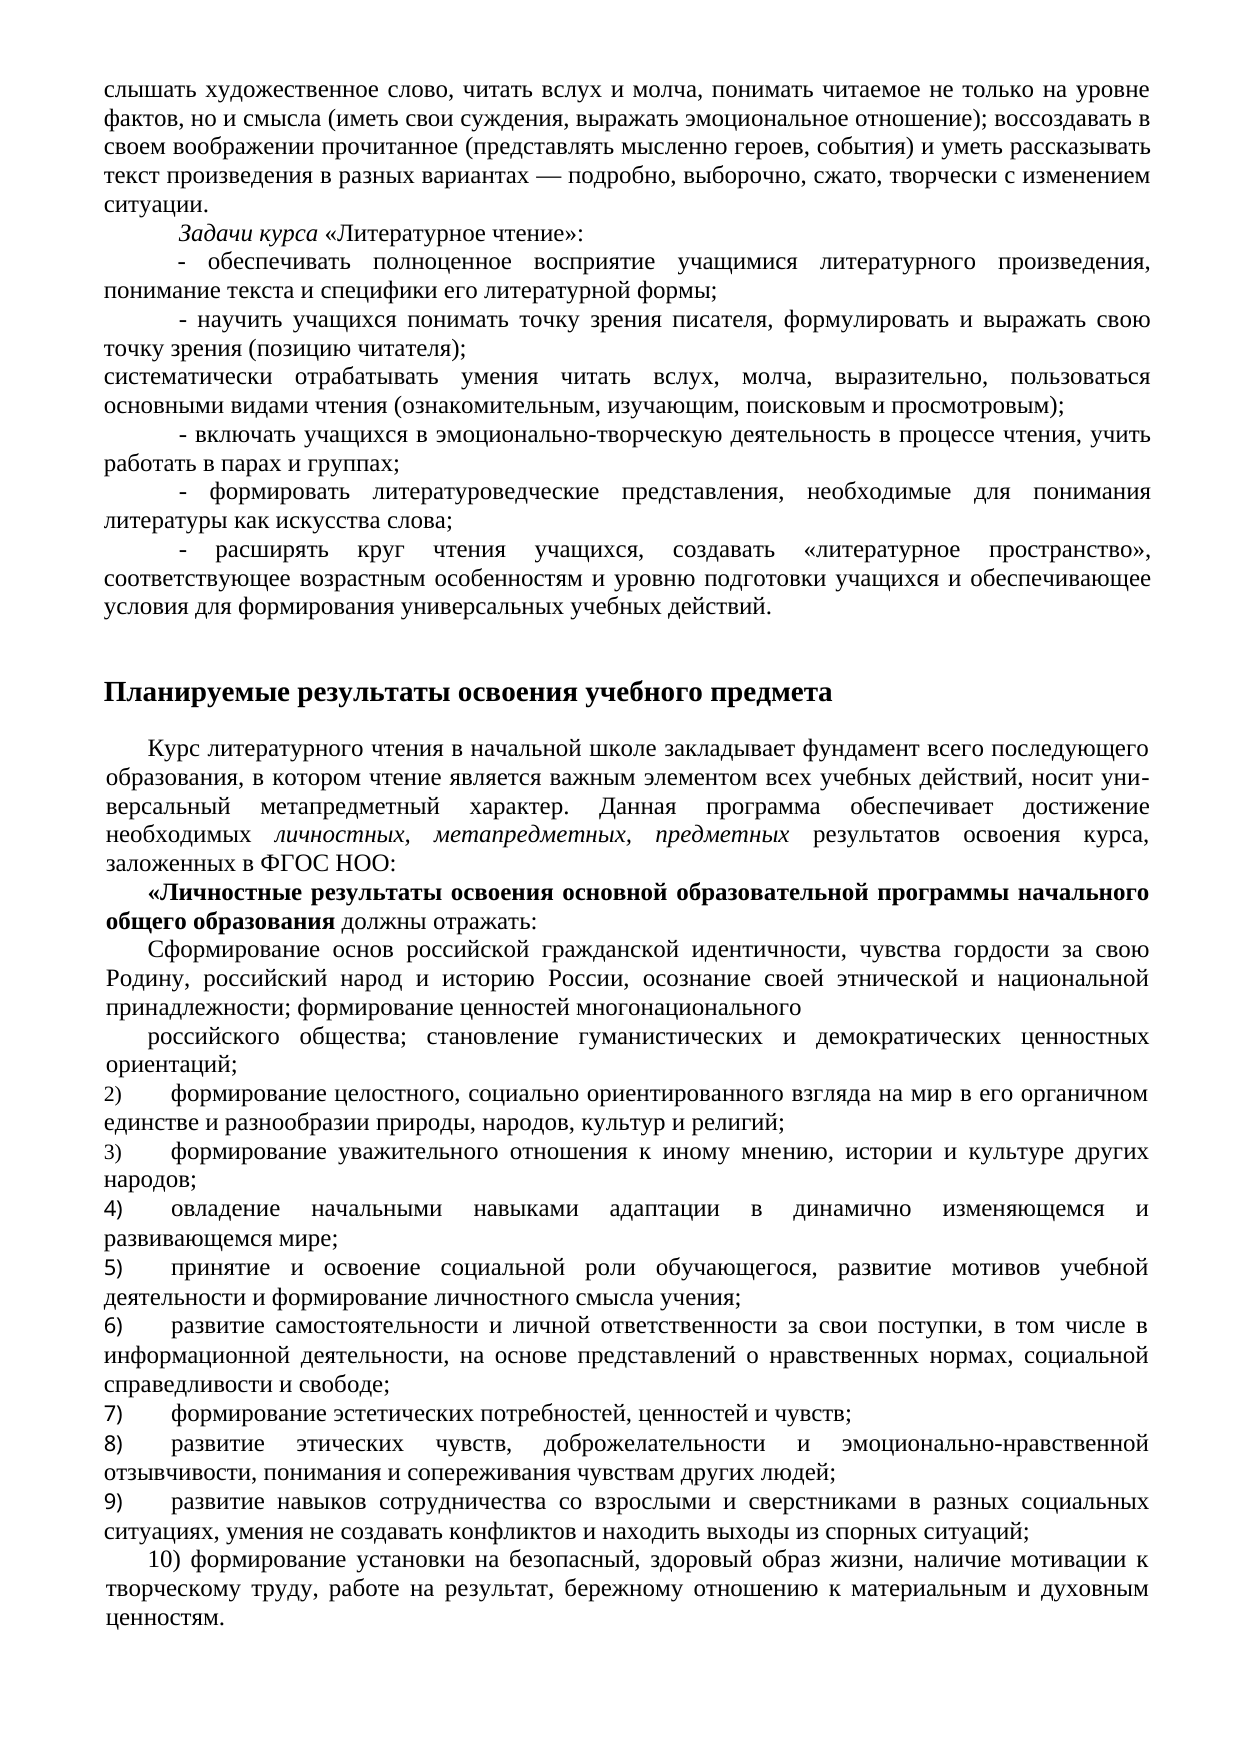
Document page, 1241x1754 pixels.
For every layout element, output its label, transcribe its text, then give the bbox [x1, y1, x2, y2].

list формирование эстетических потребностей, ценностей и чувств; [103, 1398, 1149, 1427]
list формирование уважительного отношения к иному мнению, истории и культуре других народов; [103, 1136, 1149, 1193]
text систематически отрабатывать умения читать вслух, молча, выразительно, пользоваться основными видами чтения (ознакомительным, изучающим, поисковым и просмотровым); [103, 361, 1152, 419]
text 10) формирование установки на безопасный, здоровый образ жизни, наличие мотивации к творческому труду, работе на результат, бережному отношению к материальным и духовным ценностям. [106, 1544, 1149, 1631]
list развитие самостоятельности и личной ответственности за свои поступки, в том числе в информационной деятельности, на основе представлений о нравственных нормах, социальной справедливости и свободе; [103, 1310, 1149, 1398]
text Задачи курса «Литературное чтение»: [103, 218, 1152, 246]
text Сформирование основ российской гражданской идентичности, чувства гордости за свою Родину, российский народ и историю России, осознание своей этнической и национальной принадлежности; формирование ценностей многонационального [106, 934, 1149, 1021]
text - обеспечивать полноценное восприятие учащимися литературного произведения, понимание текста и специфики его литературной формы; [103, 246, 1152, 304]
text «Личностные результаты освоения основной образовательной программы начального общего образования должны отражать: [106, 877, 1149, 934]
text - расширять круг чтения учащихся, создавать «литературное пространство», соответствующее возрастным особенностям и уровню подготовки учащихся и обеспечивающее условия для формирования универсальных учебных действий. [103, 534, 1152, 620]
list формирование целостного, социально ориентированного взгляда на мир в его органичном единстве и разнообразии природы, народов, культур и религий; [103, 1078, 1149, 1136]
text - включать учащихся в эмоционально-творческую деятельность в процессе чтения, учить работать в парах и группах; [103, 419, 1152, 476]
list развитие навыков сотрудничества со взрослыми и сверстниками в разных социальных ситуациях, умения не создавать конфликтов и находить выходы из спорных ситуаций; [103, 1486, 1149, 1544]
list развитие этических чувств, доброжелательности и эмоционально-нравственной отзывчивости, понимания и сопереживания чувствам других людей; [103, 1427, 1149, 1486]
text российского общества; становление гуманистических и демократических ценностных ориентаций; [106, 1021, 1149, 1078]
text - научить учащихся понимать точку зрения писателя, формулировать и выражать свою точку зрения (позицию читателя); [103, 304, 1152, 361]
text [103, 74, 1152, 218]
text Планируемые результаты освоения учебного предмета [103, 674, 1152, 707]
text Курс литературного чтения в начальной школе закладывает фундамент всего последующего образования, в котором чтение является важным элементом всех учебных действий, носит универсальный метапредметный характер. Данная программа обеспечивает достижение необходимых личностных, метапредметных, предметных результатов освоения курса, заложенных в ФГОС НОО: [106, 733, 1149, 877]
list овладение начальными навыками адаптации в динамично изменяющемся и развивающемся мире; [103, 1193, 1149, 1252]
list принятие и освоение социальной роли обучающегося, развитие мотивов учебной деятельности и формирование личностного смысла учения; [103, 1252, 1149, 1310]
text - формировать литературоведческие представления, необходимые для понимания литературы как искусства слова; [103, 476, 1152, 534]
